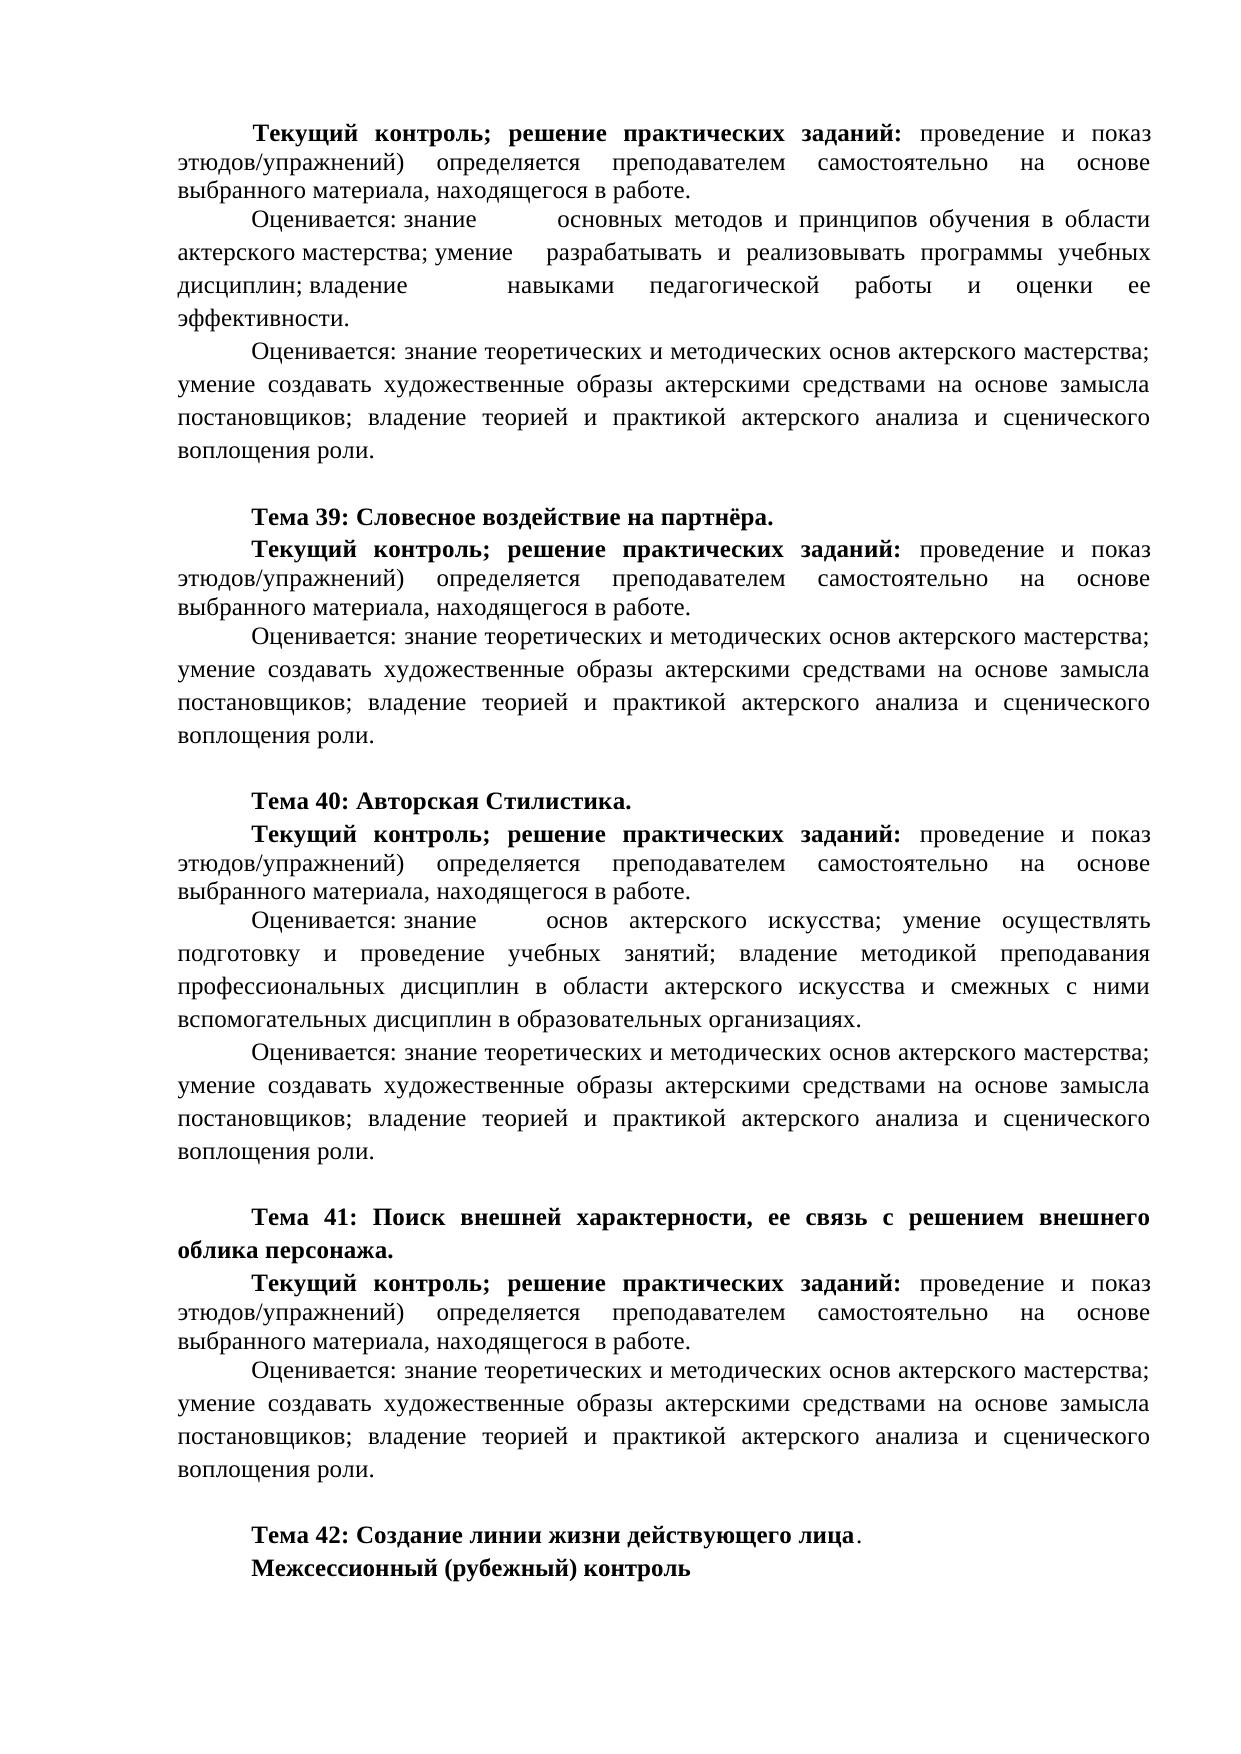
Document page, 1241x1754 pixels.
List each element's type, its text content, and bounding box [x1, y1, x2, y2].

text Тема 39: Словесное воздействие на партнёра. [177, 502, 1152, 530]
text Оценивается: знание основных методов и принципов обучения в области актерского мастерства; умение разрабатывать и реализовывать программы учебных дисциплин; владение навыками педагогической работы и оценки ее эффективности. [177, 204, 1152, 332]
text Тема 42: Создание линии жизни действующего лица. [177, 1520, 1152, 1548]
text Тема 41: Поиск внешней характерности, ее связь с решением внешнего облика персонажа. [177, 1202, 1152, 1264]
text Межсессионный (рубежный) контроль [177, 1553, 1152, 1582]
text Оценивается: знание основ актерского искусства; умение осуществлять подготовку и проведение учебных занятий; владение методикой преподавания профессиональных дисциплин в области актерского искусства и смежных с ними вспомогательных дисциплин в образовательных организациях. [177, 905, 1152, 1033]
text Тема 40: Авторская Стилистика. [177, 786, 1152, 815]
